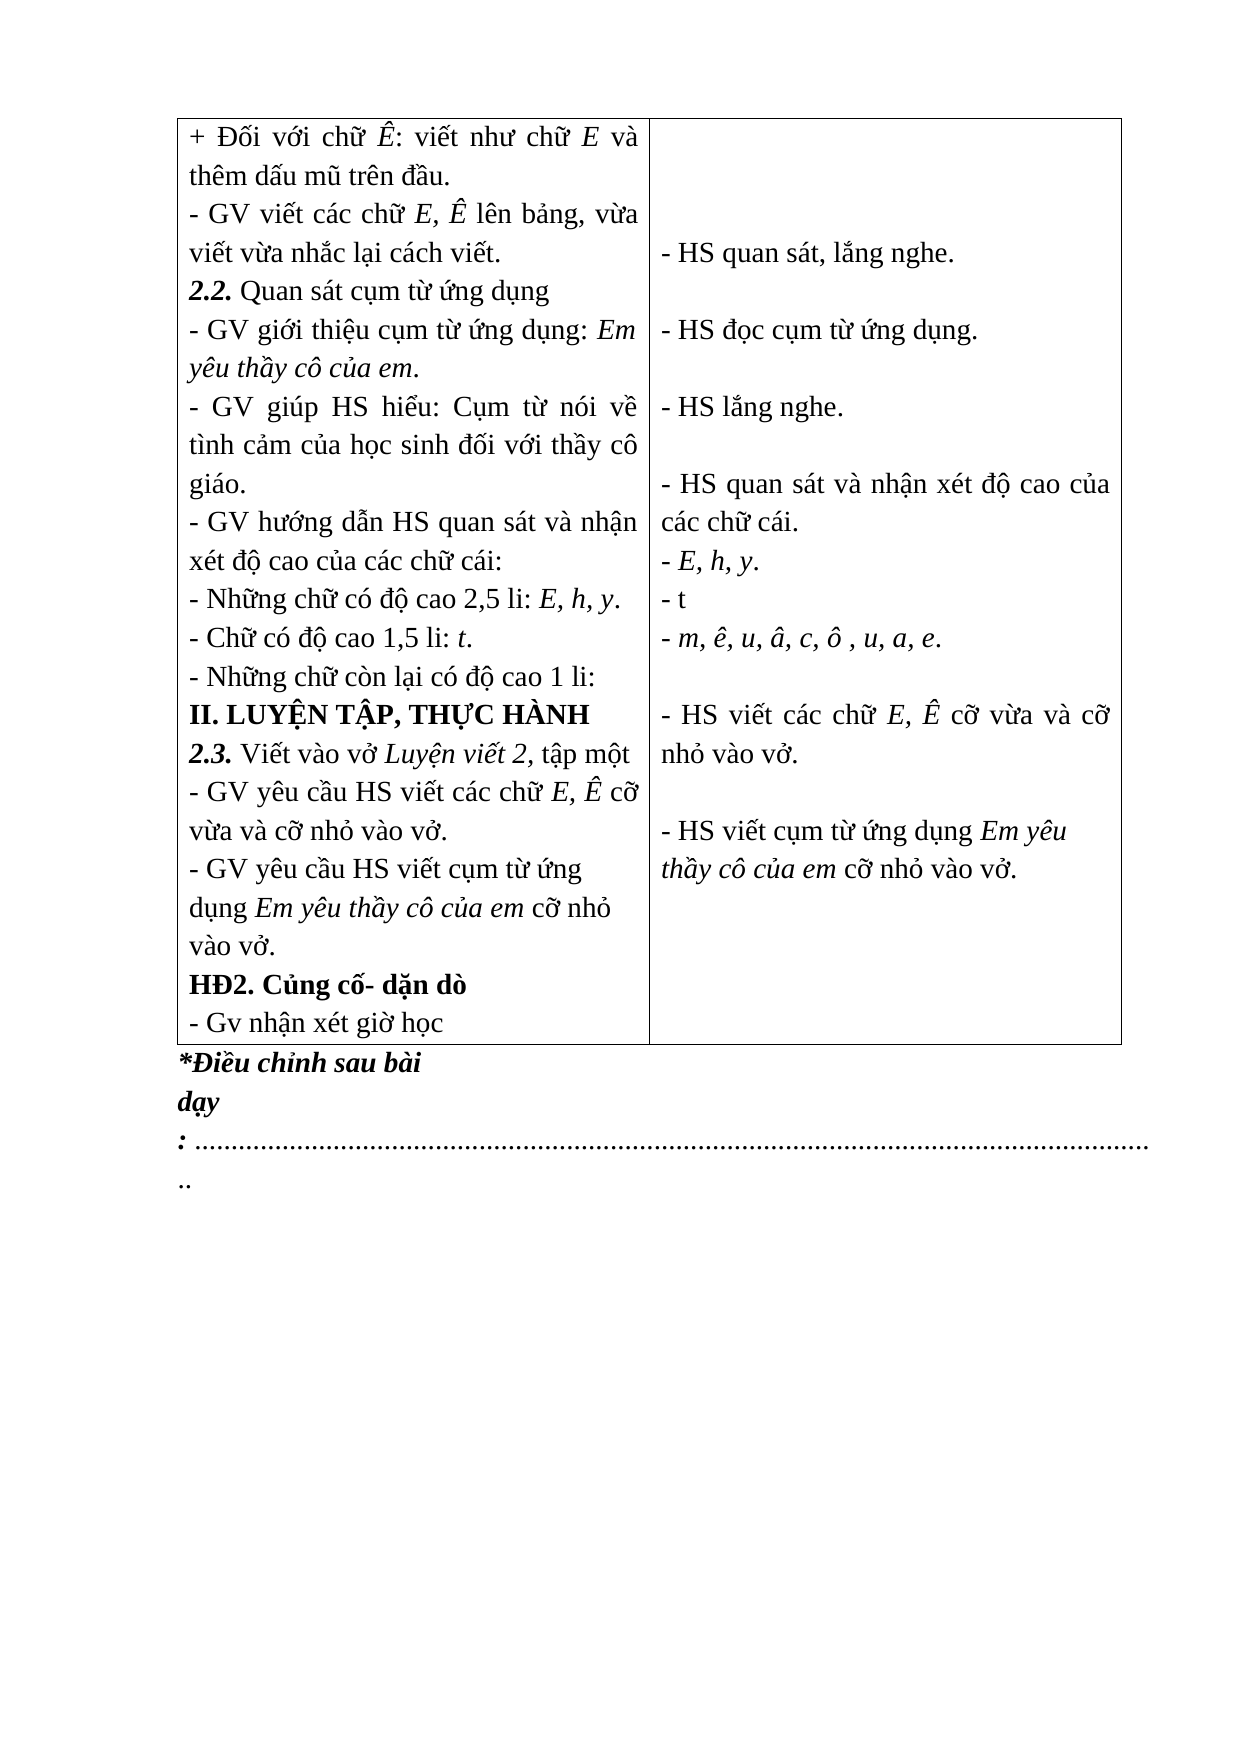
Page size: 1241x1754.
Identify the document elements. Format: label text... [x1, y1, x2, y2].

text *Điều chỉnh sau bài dạy: ..................................................................................................................................... [177, 1045, 1152, 1194]
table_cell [178, 119, 649, 1044]
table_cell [650, 119, 1121, 1044]
